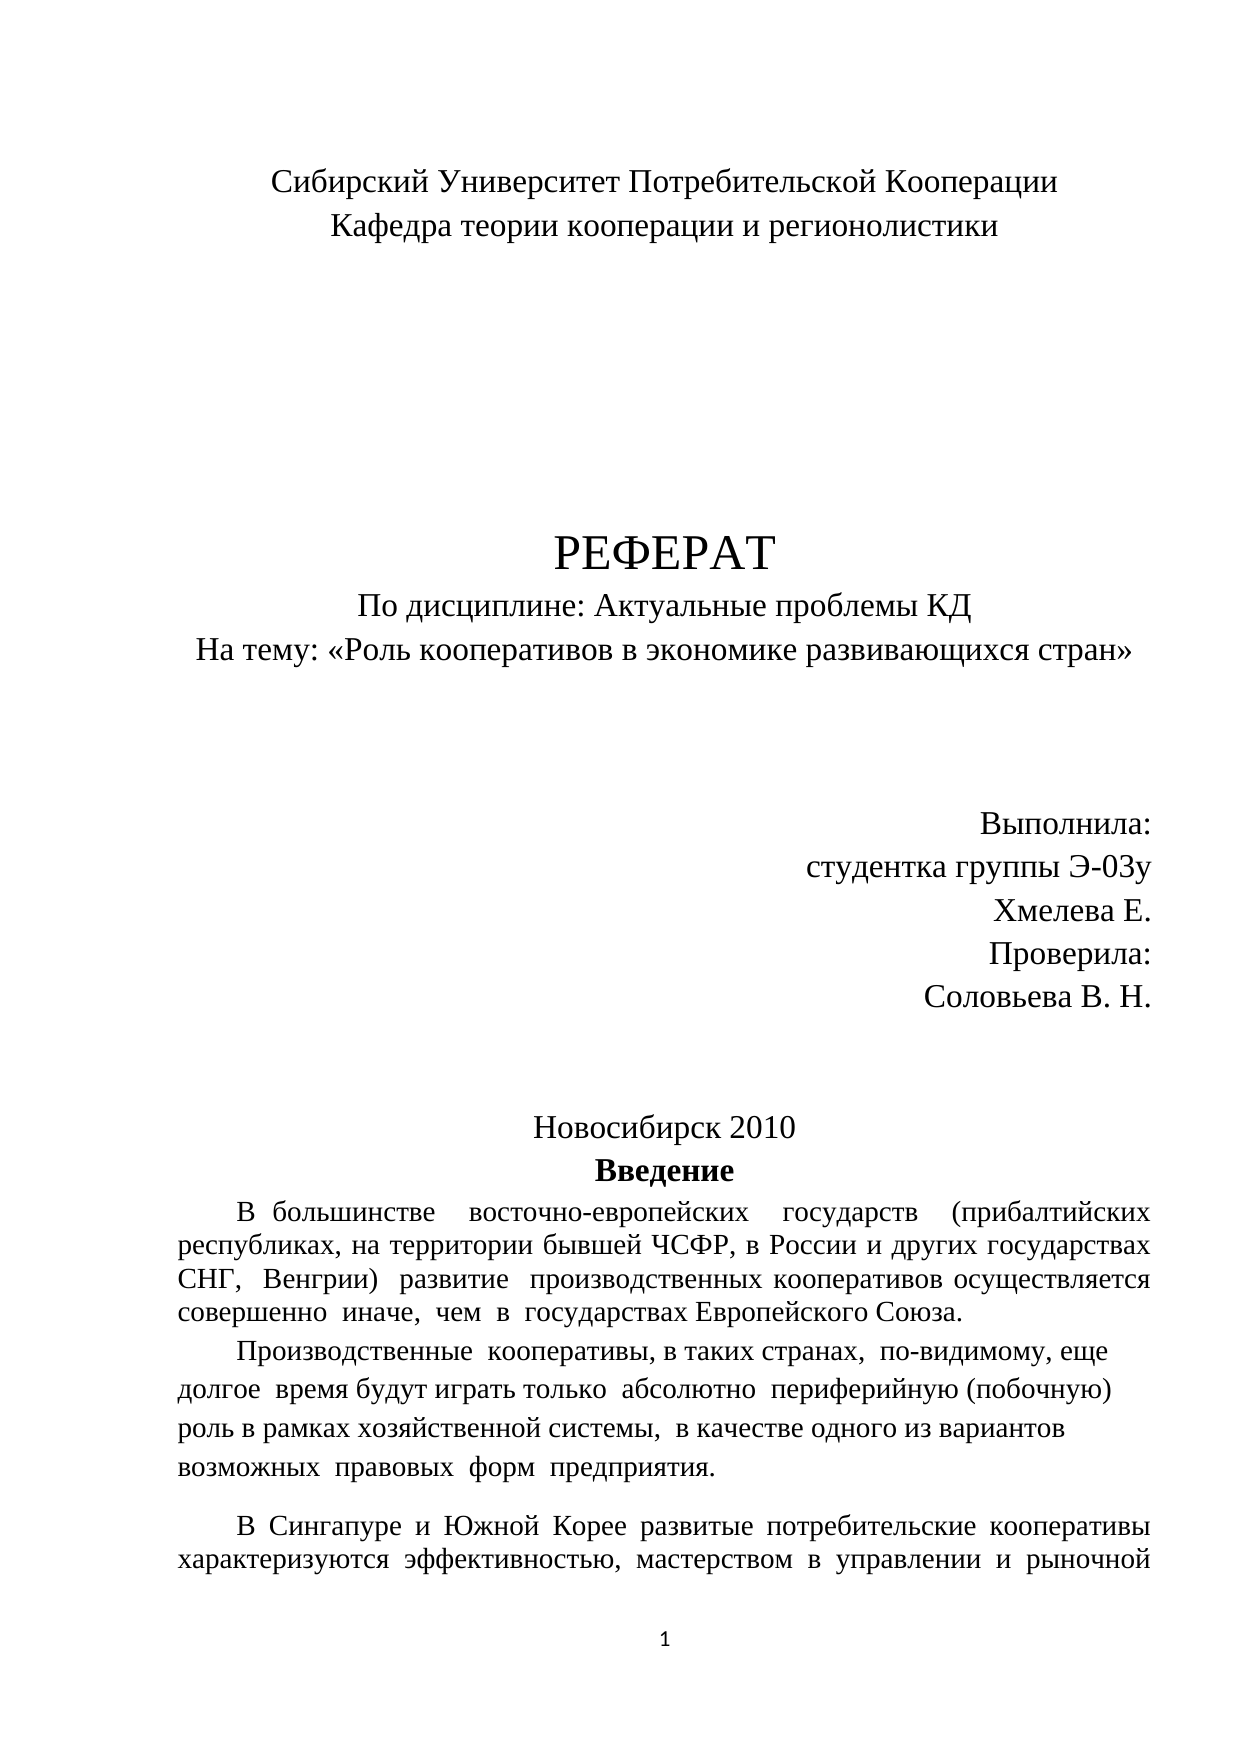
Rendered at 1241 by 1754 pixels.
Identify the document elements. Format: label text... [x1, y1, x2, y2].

text Кафедра теории кооперации и регионолистики [177, 205, 1152, 243]
text В большинстве восточно-европейских государств (прибалтийских республиках, на территории бывшей ЧСФР, в России и других государствах СНГ, Венгрии) развитие производственных кооперативов осуществляется совершенно иначе, чем в государствах Европейского Союза. [177, 1194, 1152, 1328]
text Хмелева Е. [177, 890, 1152, 928]
text Введение [177, 1150, 1152, 1189]
text Проверила: [177, 933, 1152, 972]
text Соловьева В. Н. [177, 977, 1152, 1015]
text На тему: «Роль кооперативов в экономике развивающихся стран» [177, 629, 1152, 667]
text студентка группы Э-03у [177, 846, 1152, 885]
text РЕФЕРАТ [177, 523, 1152, 581]
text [177, 1508, 1152, 1575]
text По дисциплине: Актуальные проблемы КД [177, 586, 1152, 624]
text Производственные кооперативы, в таких странах, по-видимому, еще долгое время будут играть только абсолютно периферийную (побочную) роль в рамках хозяйственной системы, в качестве одного из вариантов возможных правовых форм предприятия. [177, 1333, 1152, 1482]
text Новосибирск 2010 [177, 1107, 1152, 1145]
text Сибирский Университет Потребительской Кооперации [177, 162, 1152, 200]
text Выполнила: [177, 803, 1152, 841]
